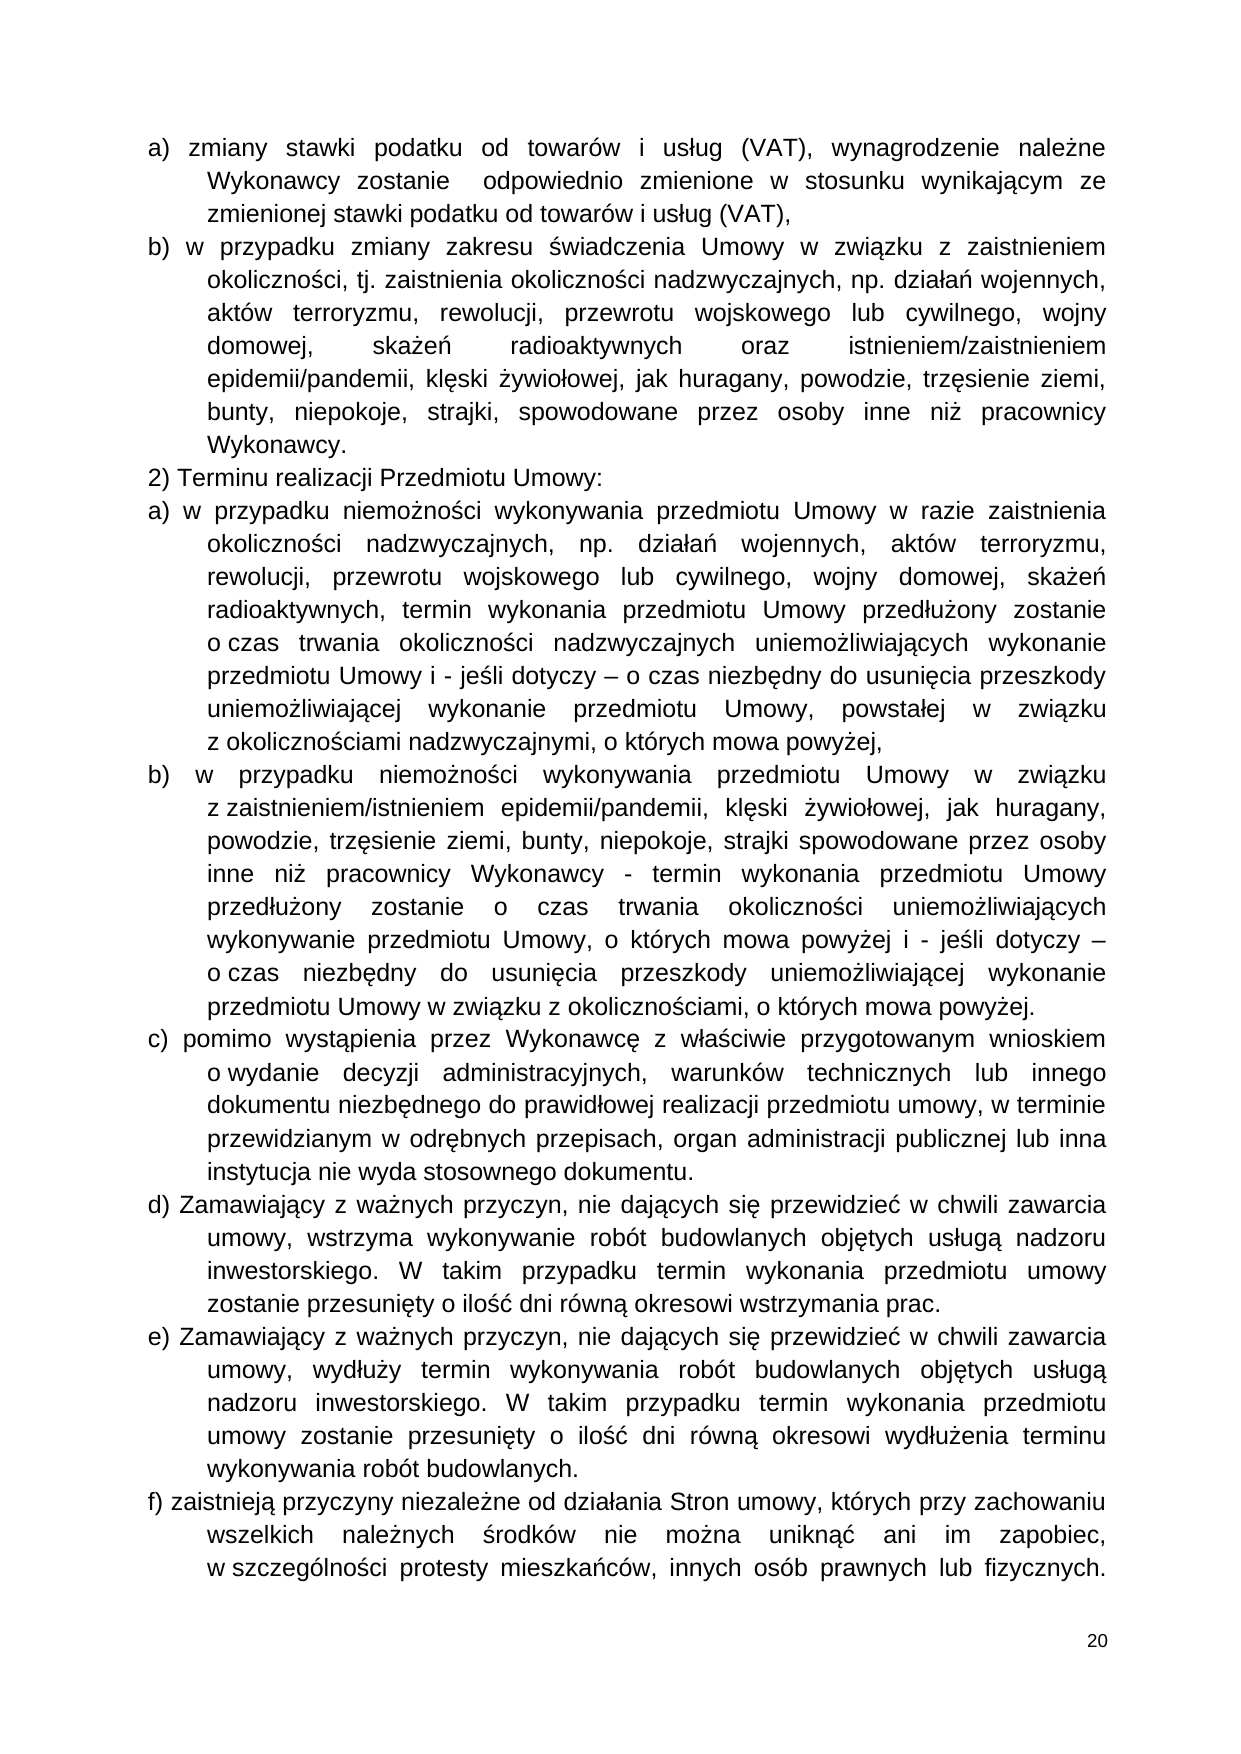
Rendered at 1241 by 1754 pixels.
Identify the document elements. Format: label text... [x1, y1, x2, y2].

text c) pomimo wystąpienia przez Wykonawcę z właściwie przygotowanym wnioskiem o wydanie decyzji administracyjnych, warunków technicznych lub innego dokumentu niezbędnego do prawidłowej realizacji przedmiotu umowy, w terminie przewidzianym w odrębnych przepisach, organ administracji publicznej lub inna instytucja nie wyda stosownego dokumentu. [148, 1024, 1107, 1185]
text b) w przypadku zmiany zakresu świadczenia Umowy w związku z zaistnieniem okoliczności, tj. zaistnienia okoliczności nadzwyczajnych, np. działań wojennych, aktów terroryzmu, rewolucji, przewrotu wojskowego lub cywilnego, wojny domowej, skażeń radioaktywnych oraz istnieniem/zaistnieniem epidemii/pandemii, klęski żywiołowej, jak huragany, powodzie, trzęsienie ziemi, bunty, niepokoje, strajki, spowodowane przez osoby inne niż pracownicy Wykonawcy. [148, 232, 1107, 459]
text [148, 1487, 1107, 1582]
text a) zmiany stawki podatku od towarów i usług (VAT), wynagrodzenie należne Wykonawcy zostanie odpowiednio zmienione w stosunku wynikającym ze zmienionej stawki podatku od towarów i usług (VAT), [148, 133, 1107, 228]
text a) w przypadku niemożności wykonywania przedmiotu Umowy w razie zaistnienia okoliczności nadzwyczajnych, np. działań wojennych, aktów terroryzmu, rewolucji, przewrotu wojskowego lub cywilnego, wojny domowej, skażeń radioaktywnych, termin wykonania przedmiotu Umowy przedłużony zostanie o czas trwania okoliczności nadzwyczajnych uniemożliwiających wykonanie przedmiotu Umowy i - jeśli dotyczy – o czas niezbędny do usunięcia przeszkody uniemożliwiającej wykonanie przedmiotu Umowy, powstałej w związku z okolicznościami nadzwyczajnymi, o których mowa powyżej, [148, 496, 1107, 756]
text e) Zamawiający z ważnych przyczyn, nie dających się przewidzieć w chwili zawarcia umowy, wydłuży termin wykonywania robót budowlanych objętych usługą nadzoru inwestorskiego. W takim przypadku termin wykonania przedmiotu umowy zostanie przesunięty o ilość dni równą okresowi wydłużenia terminu wykonywania robót budowlanych. [148, 1322, 1107, 1482]
text d) Zamawiający z ważnych przyczyn, nie dających się przewidzieć w chwili zawarcia umowy, wstrzyma wykonywanie robót budowlanych objętych usługą nadzoru inwestorskiego. W takim przypadku termin wykonania przedmiotu umowy zostanie przesunięty o ilość dni równą okresowi wstrzymania prac. [148, 1189, 1107, 1317]
text b) w przypadku niemożności wykonywania przedmiotu Umowy w związku z zaistnieniem/istnieniem epidemii/pandemii, klęski żywiołowej, jak huragany, powodzie, trzęsienie ziemi, bunty, niepokoje, strajki spowodowane przez osoby inne niż pracownicy Wykonawcy - termin wykonania przedmiotu Umowy przedłużony zostanie o czas trwania okoliczności uniemożliwiających wykonywanie przedmiotu Umowy, o których mowa powyżej i - jeśli dotyczy – o czas niezbędny do usunięcia przeszkody uniemożliwiającej wykonanie przedmiotu Umowy w związku z okolicznościami, o których mowa powyżej. [148, 760, 1107, 1020]
text 2) Terminu realizacji Przedmiotu Umowy: [148, 463, 1107, 492]
